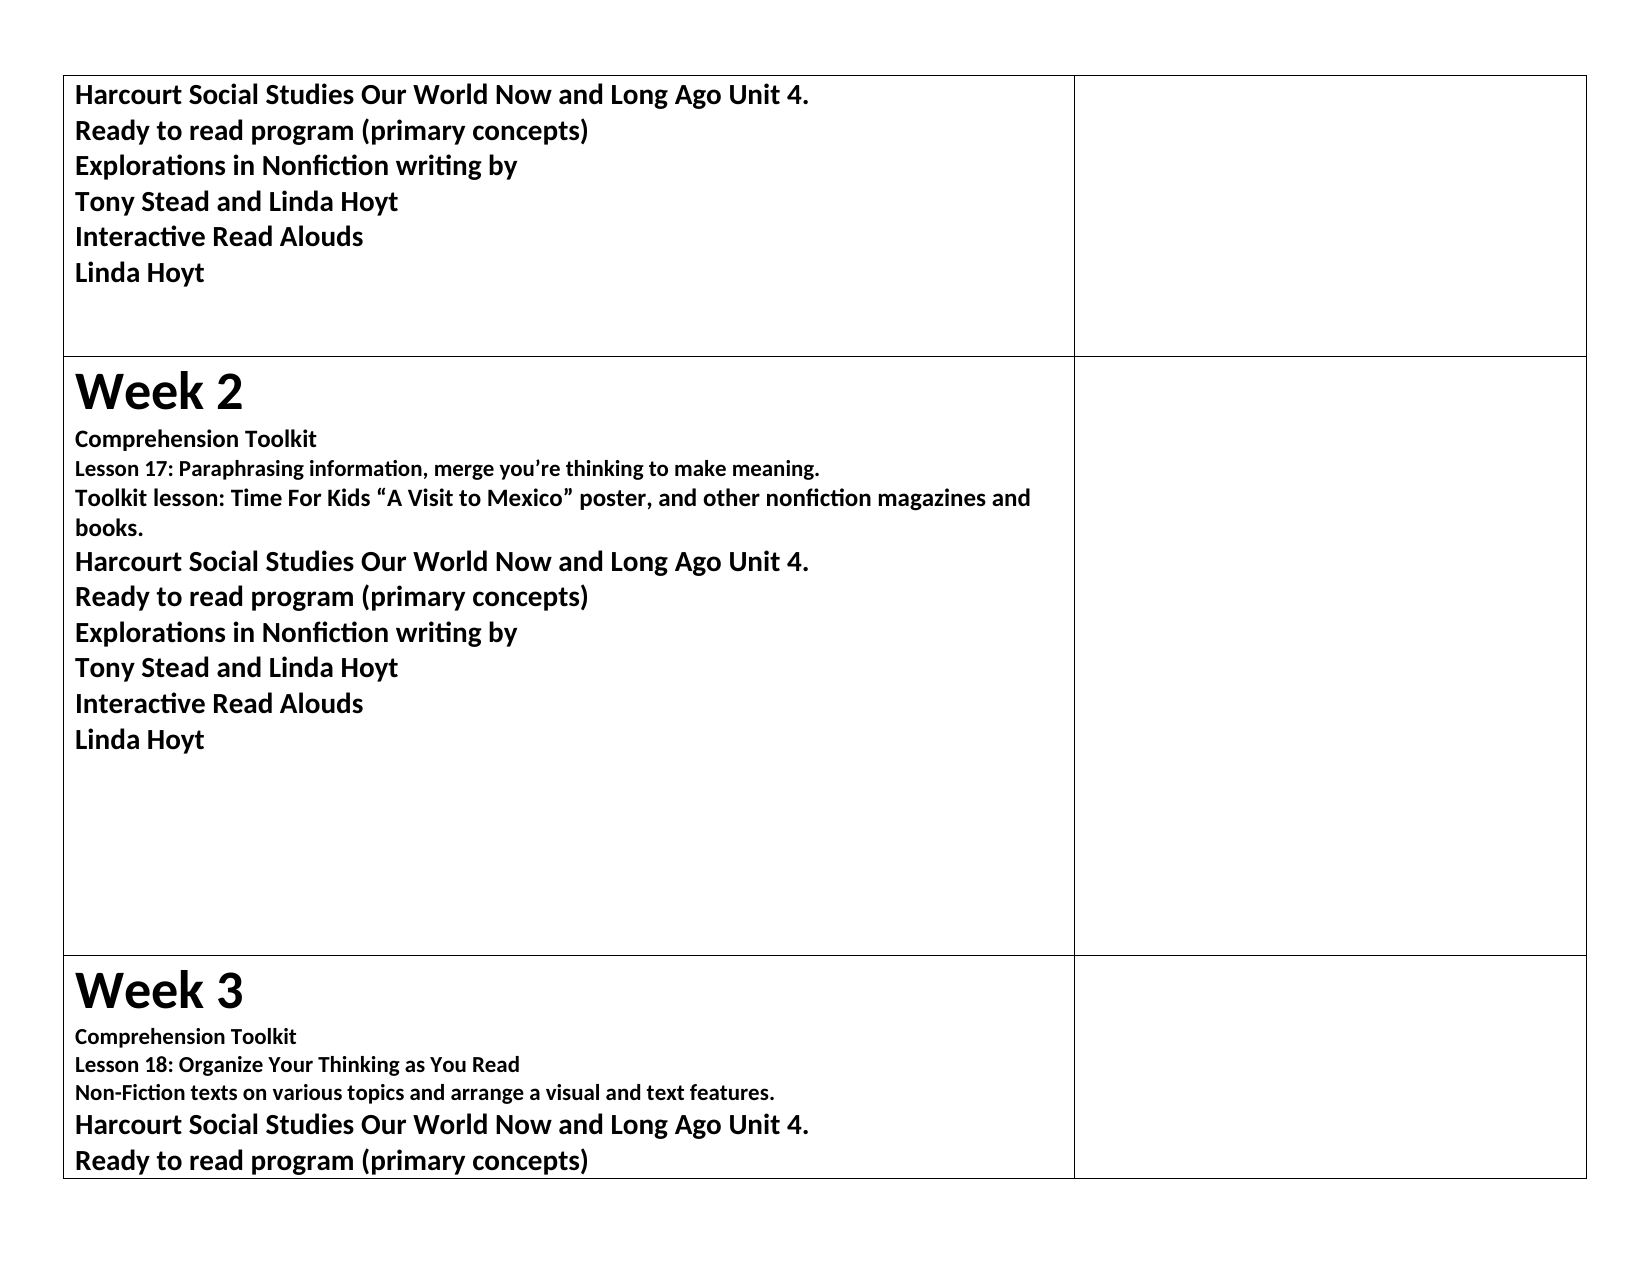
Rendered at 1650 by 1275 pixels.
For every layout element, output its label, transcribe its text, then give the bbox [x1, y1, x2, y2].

table_cell [1075, 956, 1586, 1177]
table_header [1075, 76, 1586, 356]
table_cell [1075, 357, 1586, 955]
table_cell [64, 956, 1074, 1177]
table_cell Week 2 Comprehension Toolkit Lesson 17: Paraphrasing information, merge you’re thinking to make meaning. Toolkit lesson: Time For Kids “A Visit to Mexico” poster, and other nonfiction magazines and books. Harcourt Social Studies Our World Now and Long Ago Unit 4. Ready to read program (primary concepts) Explorations in Nonfiction writing by Tony Stead and Linda Hoyt Interactive Read Alouds Linda Hoyt [64, 357, 1074, 955]
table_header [64, 76, 1074, 356]
